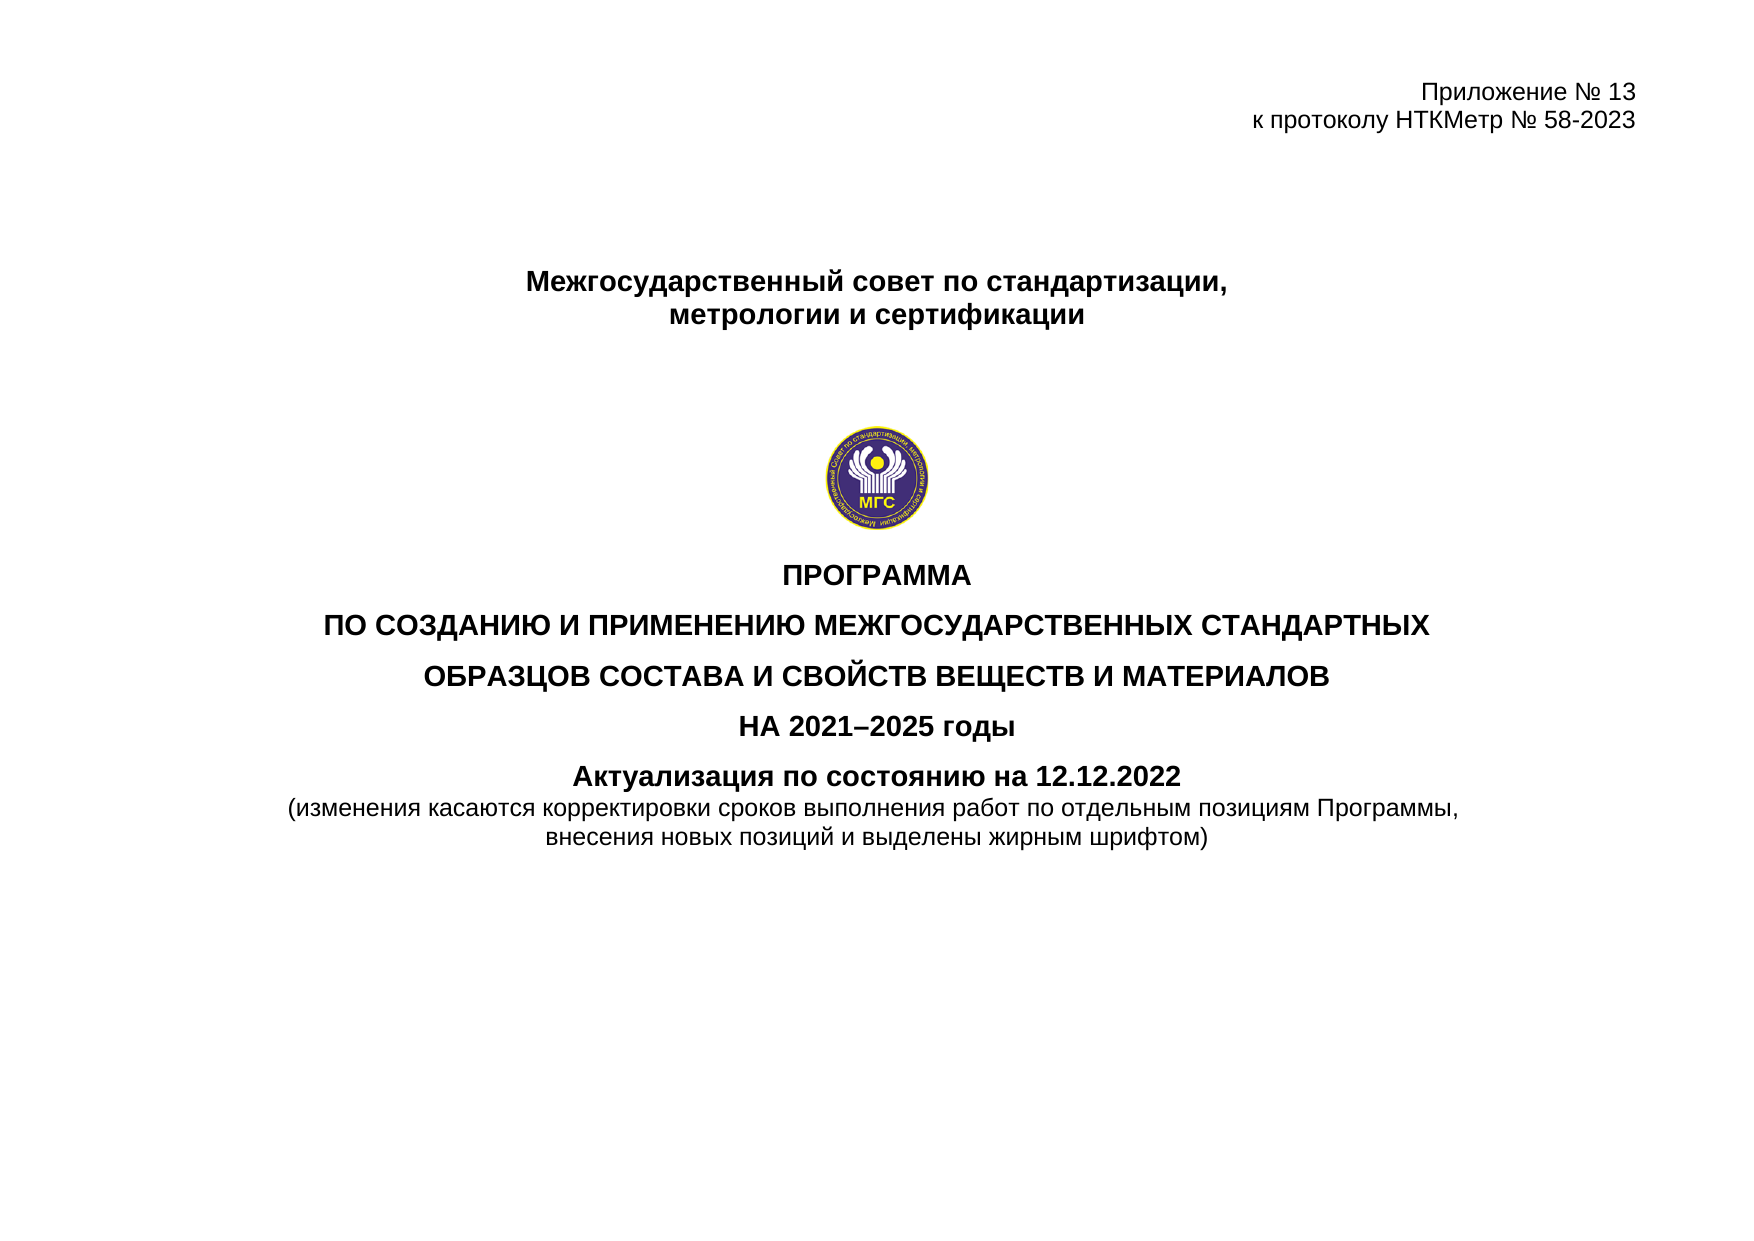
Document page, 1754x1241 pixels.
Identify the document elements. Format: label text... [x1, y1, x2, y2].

text метрологии и сертификации [118, 297, 1636, 331]
text (изменения касаются корректировки сроков выполнения работ по отдельным позициям Программы, внесения новых позиций и выделены жирным шрифтом) [118, 793, 1636, 850]
text ОБРАЗЦОВ СОСТАВА И СВОЙСТВ ВЕЩЕСТВ И МАТЕРИАЛОВ [118, 659, 1636, 692]
text к протоколу НТКМетр № 58-2023 [118, 106, 1636, 134]
text Приложение № 13 [118, 77, 1636, 106]
subtitle ПО СОЗДАНИЮ И ПРИМЕНЕНИЮ МЕЖГОСУДАРСТВЕННЫХ СТАНДАРТНЫХ [118, 608, 1636, 642]
picture [825, 426, 929, 530]
text Межгосударственный совет по стандартизации, [118, 264, 1636, 297]
subtitle ПРОГРАММа [118, 558, 1636, 592]
text Актуализация по состоянию на 12.12.2022 [118, 759, 1636, 793]
subtitle НА 2021–2025 годы [118, 709, 1636, 742]
